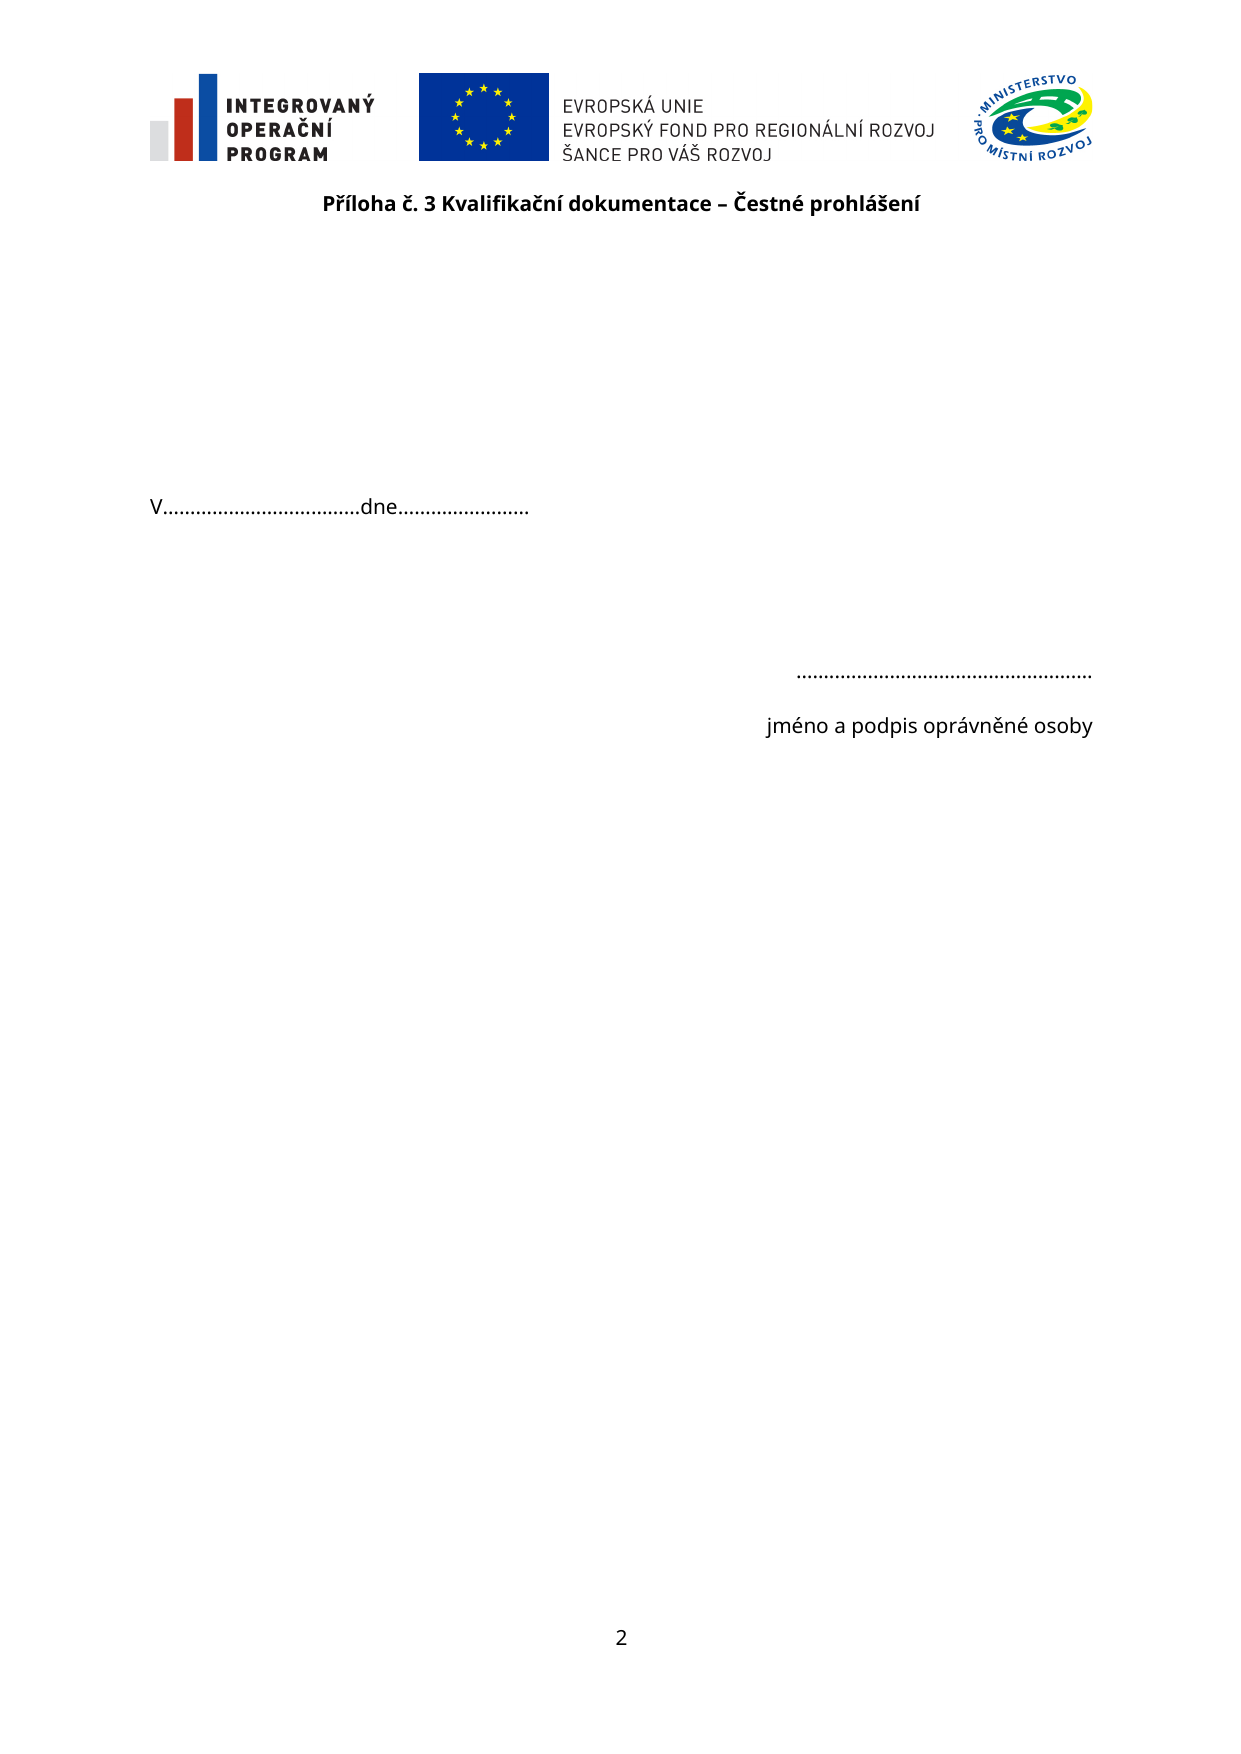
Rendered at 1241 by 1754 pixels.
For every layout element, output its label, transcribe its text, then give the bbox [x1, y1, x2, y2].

text jméno a podpis oprávněné osoby [666, 711, 1093, 739]
text V………………………………dne…………………… [150, 492, 1093, 520]
text ……..………………………………………. [666, 656, 1093, 684]
picture [150, 73, 1093, 161]
